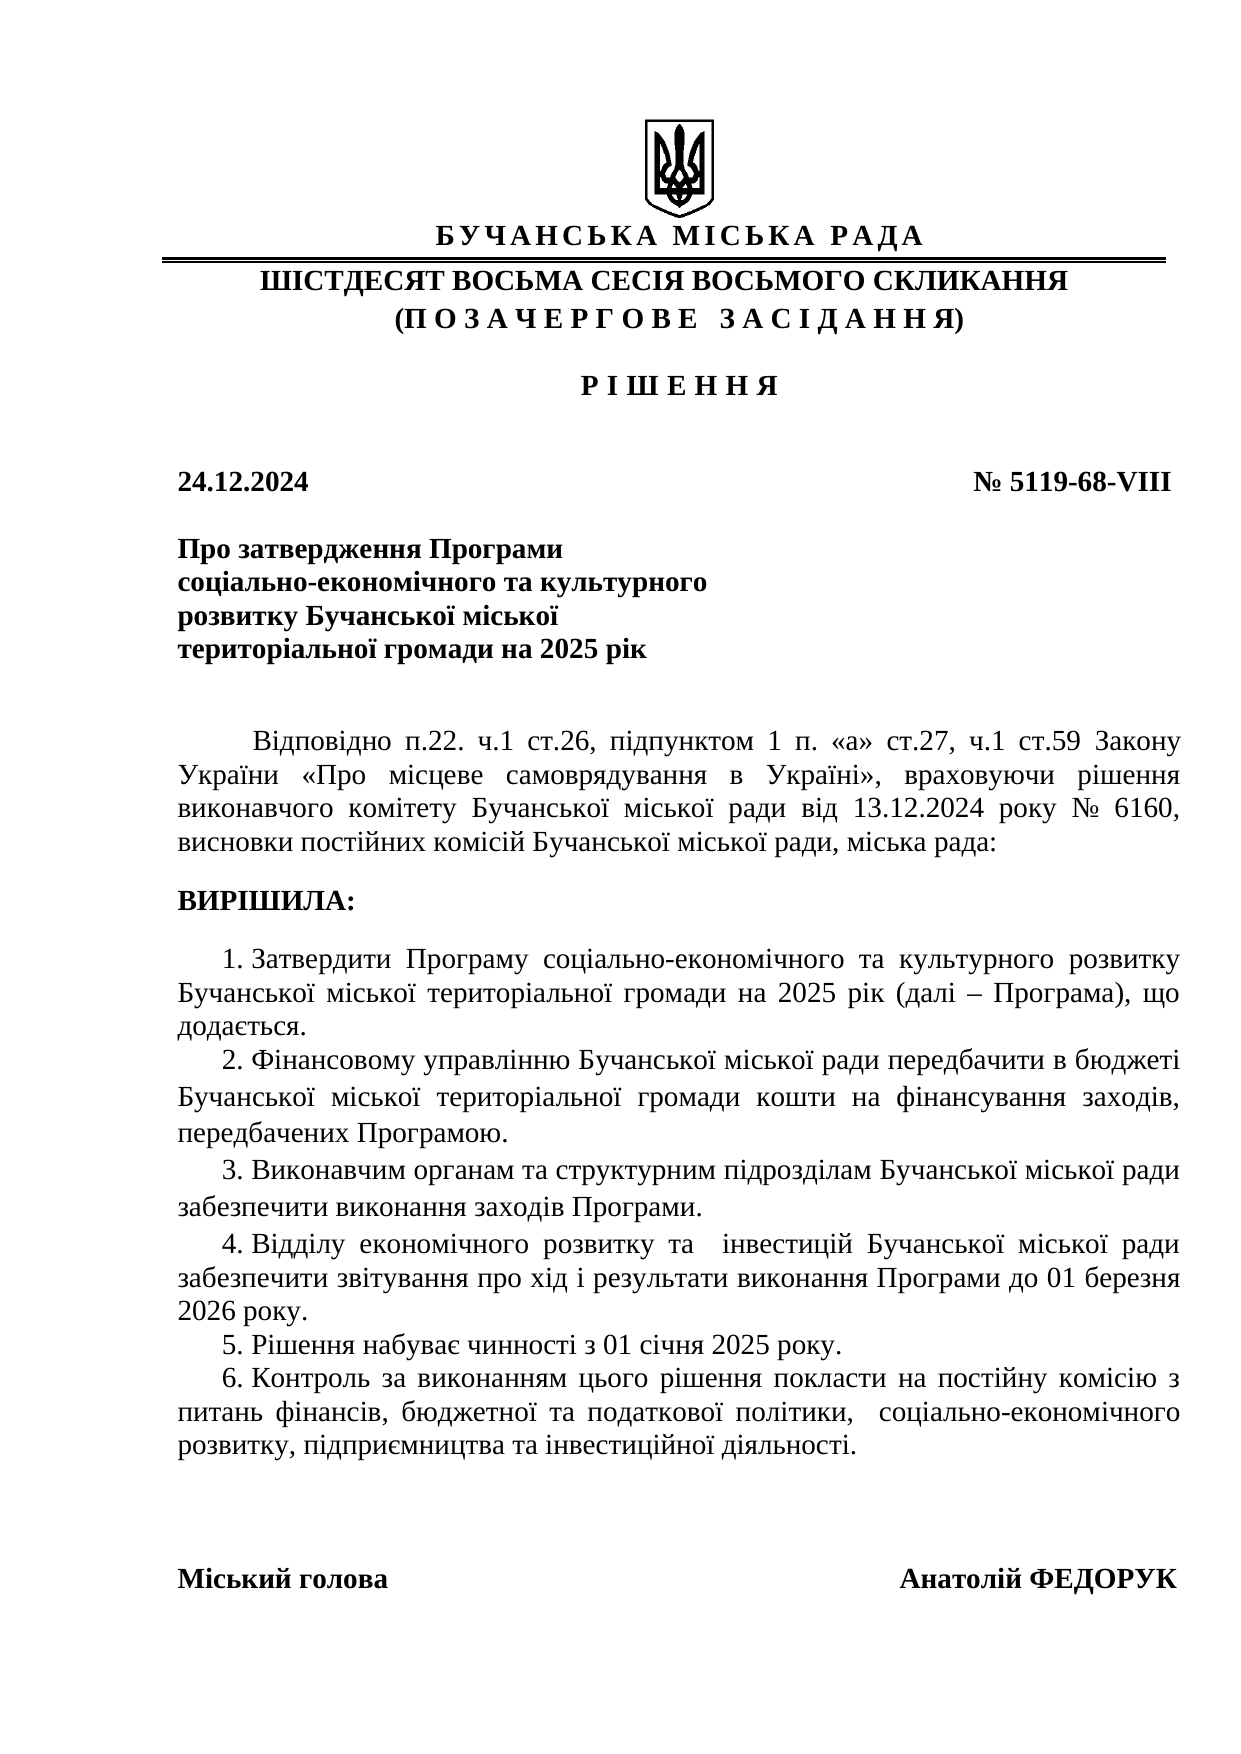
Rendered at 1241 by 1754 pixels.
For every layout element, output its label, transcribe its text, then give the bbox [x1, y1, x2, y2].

text розвитку Бучанської міської територіальної громади на 2025 рік [177, 598, 1181, 665]
text ВИРІШИЛА: [177, 883, 1181, 916]
text Про затвердження Програми [177, 531, 1181, 564]
list Відділу економічного розвитку та інвестицій Бучанської міської ради забезпечити звітування про хід і результати виконання Програми до 01 березня 2026 року. [177, 1226, 1181, 1327]
text РІШЕННЯ [177, 368, 1181, 401]
list Фінансовому управлінню Бучанської міської ради передбачити в бюджеті Бучанської міської територіальної громади кошти на фінансування заходів, передбачених Програмою. [177, 1042, 1181, 1149]
picture [643, 118, 715, 219]
text Відповідно п.22. ч.1 ст.26, підпунктом 1 п. «а» ст.27, ч.1 ст.59 Закону України «Про місцеве самоврядування в Україні», враховуючи рішення виконавчого комітету Бучанської міської ради від 13.12.2024 року № 6160, висновки постійних комісій Бучанської міської ради, міська рада: [177, 723, 1181, 858]
list Рішення набуває чинності з 01 січня 2025 року. [177, 1327, 1181, 1360]
list Затвердити Програму соціально-економічного та культурного розвитку Бучанської міської територіальної громади на 2025 рік (далі – Програма), що додається. [177, 941, 1181, 1042]
table_header ШІСТДЕСЯТ ВОСЬМА СЕСІЯ ВОСЬМОГО СКЛИКАННЯ [162, 263, 1166, 301]
text 24.12.2024 № 5119-68-VIII [177, 464, 1181, 497]
text Міський голова Анатолій ФЕДОРУК [177, 1562, 1181, 1595]
list Контроль за виконанням цього рішення покласти на постійну комісію з питань фінансів, бюджетної та податкової політики, соціально-економічного розвитку, підприємництва та інвестиційної діяльності. [177, 1360, 1181, 1461]
text БУЧАНСЬКА МІСЬКА РАДА [177, 218, 1181, 252]
text соціально-економічного та культурного [177, 564, 1181, 598]
text (П О З А Ч Е Р Г О В Е З А С І Д А Н Н Я) [177, 301, 1181, 334]
list Виконавчим органам та структурним підрозділам Бучанської міської ради забезпечити виконання заходів Програми. [177, 1152, 1181, 1223]
